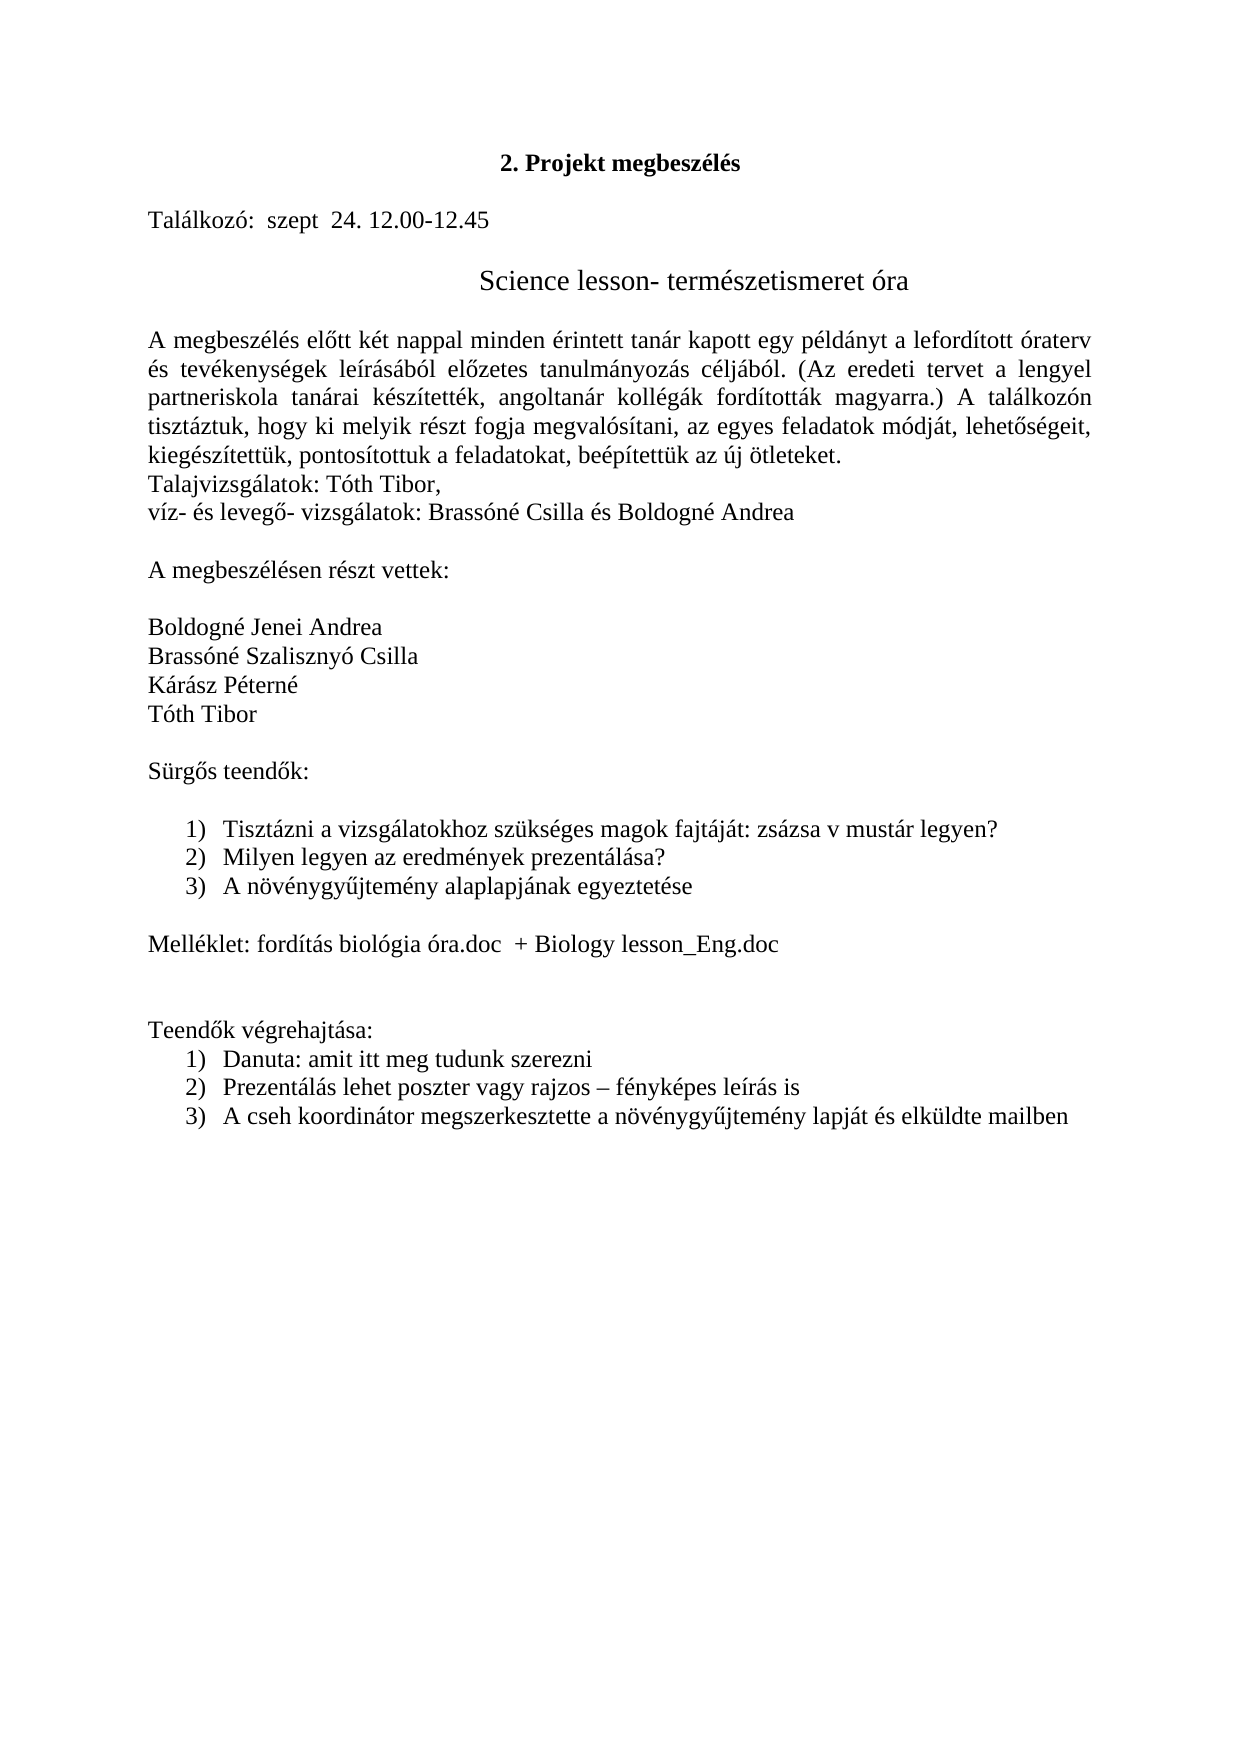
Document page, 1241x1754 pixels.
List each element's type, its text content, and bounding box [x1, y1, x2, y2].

list Tisztázni a vizsgálatokhoz szükséges magok fajtáját: zsázsa v mustár legyen? [185, 814, 1093, 842]
text víz- és levegő- vizsgálatok: Brassóné Csilla és Boldogné Andrea [148, 497, 1093, 526]
text Melléklet: fordítás biológia óra.doc + Biology lesson_Eng.doc [148, 929, 1093, 957]
text Sürgős teendők: [148, 756, 1093, 785]
list Prezentálás lehet poszter vagy rajzos – fényképes leírás is [185, 1072, 1093, 1101]
text 2. Projekt megbeszélés [148, 148, 1093, 176]
text Talajvizsgálatok: , [148, 469, 1093, 497]
text Találkozó: szept 24. 12.00-12.45 [148, 205, 1093, 234]
list Milyen legyen az eredmények prezentálása? [185, 842, 1093, 871]
text A megbeszélés előtt két nappal minden érintett tanár kapott egy példányt a lefordított óraterv és tevékenységek leírásából előzetes tanulmányozás céljából. (Az eredeti tervet a lengyel partneriskola tanárai készítették, angoltanár kollégák fordították magyarra.) A találkozón tisztáztuk, hogy ki melyik részt fogja megvalósítani, az egyes feladatok módját, lehetőségeit, kiegészítettük, pontosítottuk a feladatokat, beépítettük az új ötleteket. [148, 325, 1093, 469]
list A növénygyűjtemény alaplapjának egyeztetése [185, 871, 1093, 900]
text A megbeszélésen részt vettek: [148, 555, 1093, 584]
list Danuta: amit itt meg tudunk szerezni [185, 1044, 1093, 1072]
text Kárász Péterné [148, 670, 1093, 699]
text Teendők végrehajtása: [148, 1015, 1093, 1044]
text Boldogné Jenei Andrea [148, 612, 1093, 641]
list A cseh koordinátor megszerkesztette a növénygyűjtemény lapját és elküldte mailben [185, 1101, 1093, 1130]
text Brassóné Szalisznyó Csilla [148, 641, 1093, 670]
text Science lesson- természetismeret óra [221, 263, 1093, 296]
